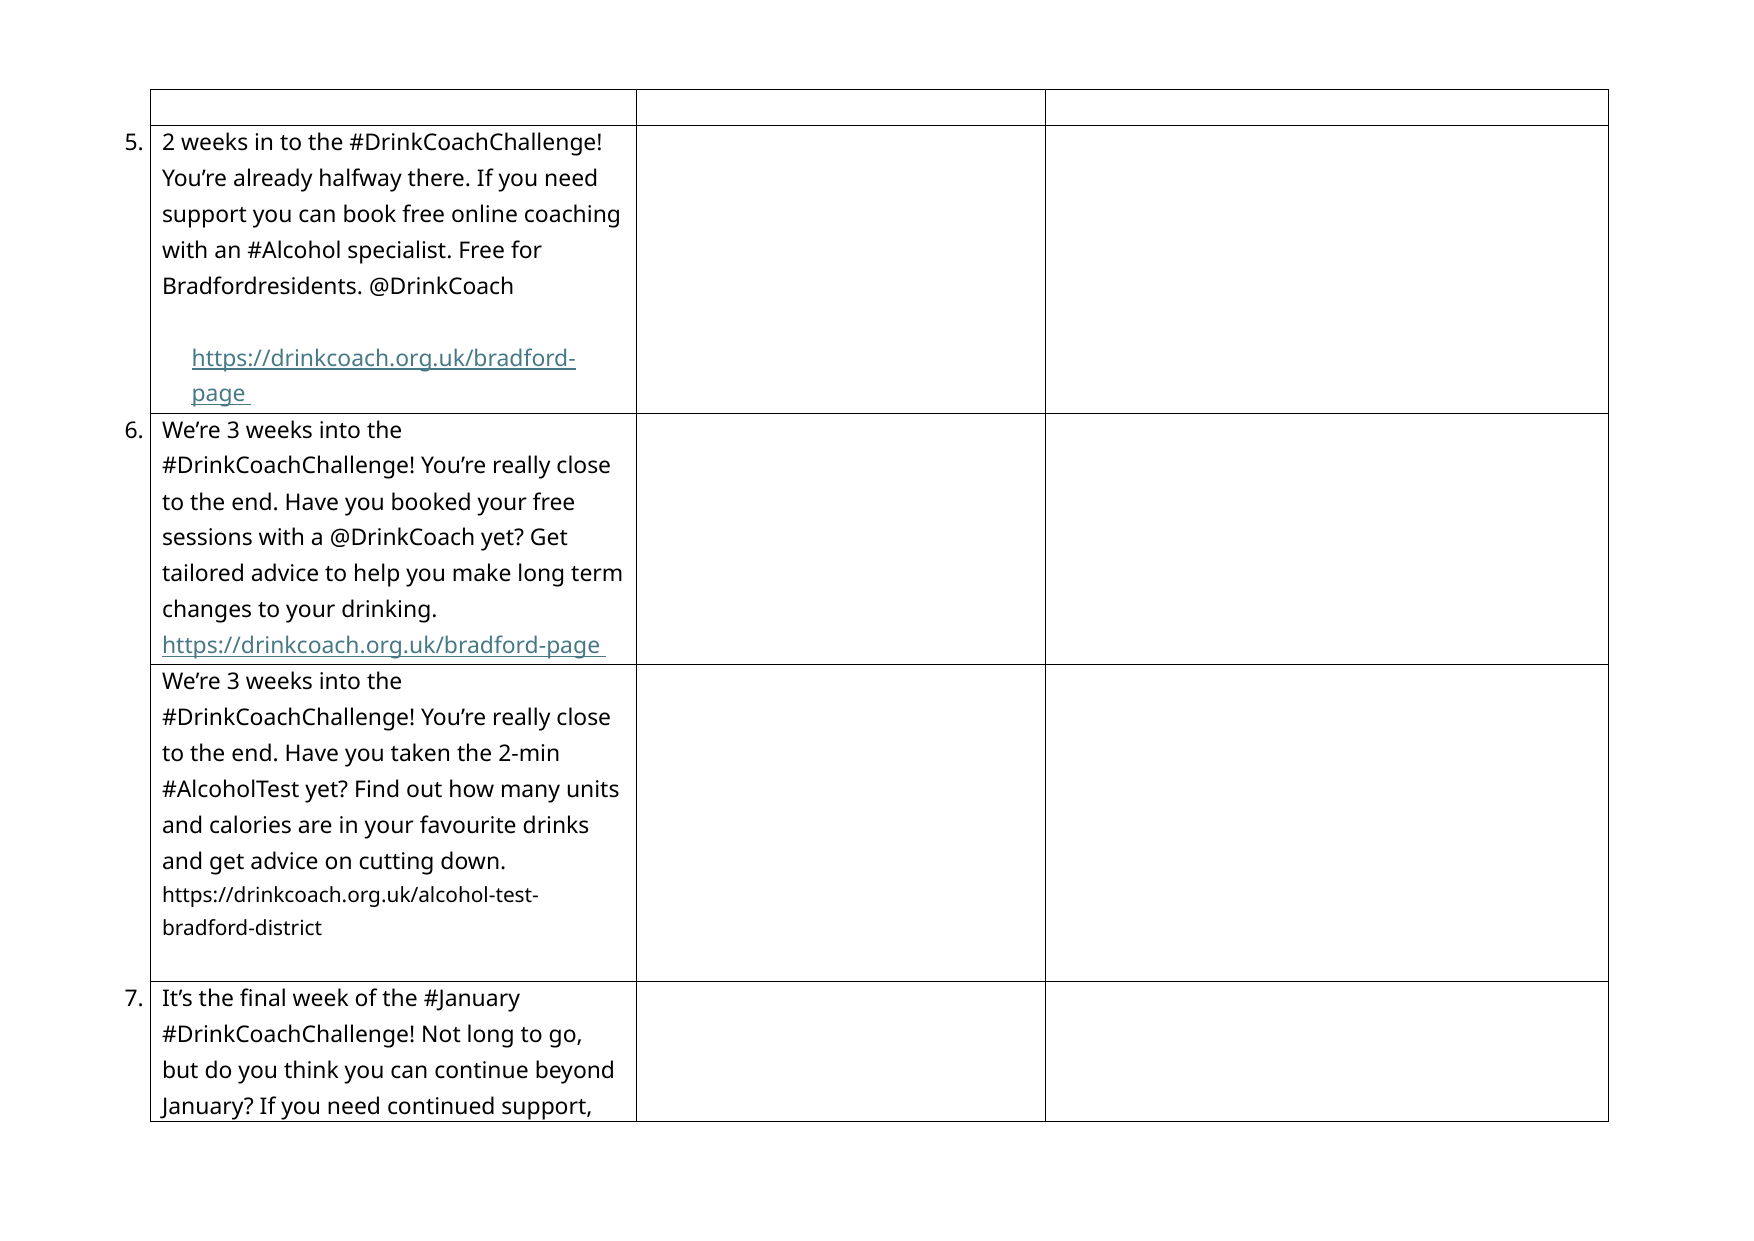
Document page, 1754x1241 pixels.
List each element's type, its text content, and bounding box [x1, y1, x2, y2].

table_cell [637, 90, 1045, 125]
table_cell We’re 3 weeks into the #DrinkCoachChallenge! You’re really close to the end. Have you booked your free sessions with a @DrinkCoach yet? Get tailored advice to help you make long term changes to your drinking. https://drinkcoach.org.uk/bradford-page [151, 414, 636, 664]
table_cell We’re 3 weeks into the #DrinkCoachChallenge! You’re really close to the end. Have you taken the 2-min #AlcoholTest yet? Find out how many units and calories are in your favourite drinks and get advice on cutting down. https://drinkcoach.org.uk/alcohol-test-bradford-district [151, 665, 636, 981]
table_cell [1046, 982, 1608, 1121]
table_cell [1046, 414, 1608, 664]
table_cell 2 weeks in to the #DrinkCoachChallenge! You’re already halfway there. If you need support you can book free online coaching with an #Alcohol specialist. Free for Bradfordresidents. @DrinkCoach https://drinkcoach.org.uk/bradford-page [151, 126, 636, 412]
table_cell [637, 126, 1045, 412]
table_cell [151, 982, 636, 1121]
table_cell [637, 665, 1045, 981]
table_cell [637, 982, 1045, 1121]
table_cell [637, 414, 1045, 664]
table_cell [1046, 126, 1608, 412]
table_cell [1046, 665, 1608, 981]
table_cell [151, 90, 636, 125]
table_cell [1046, 90, 1608, 125]
